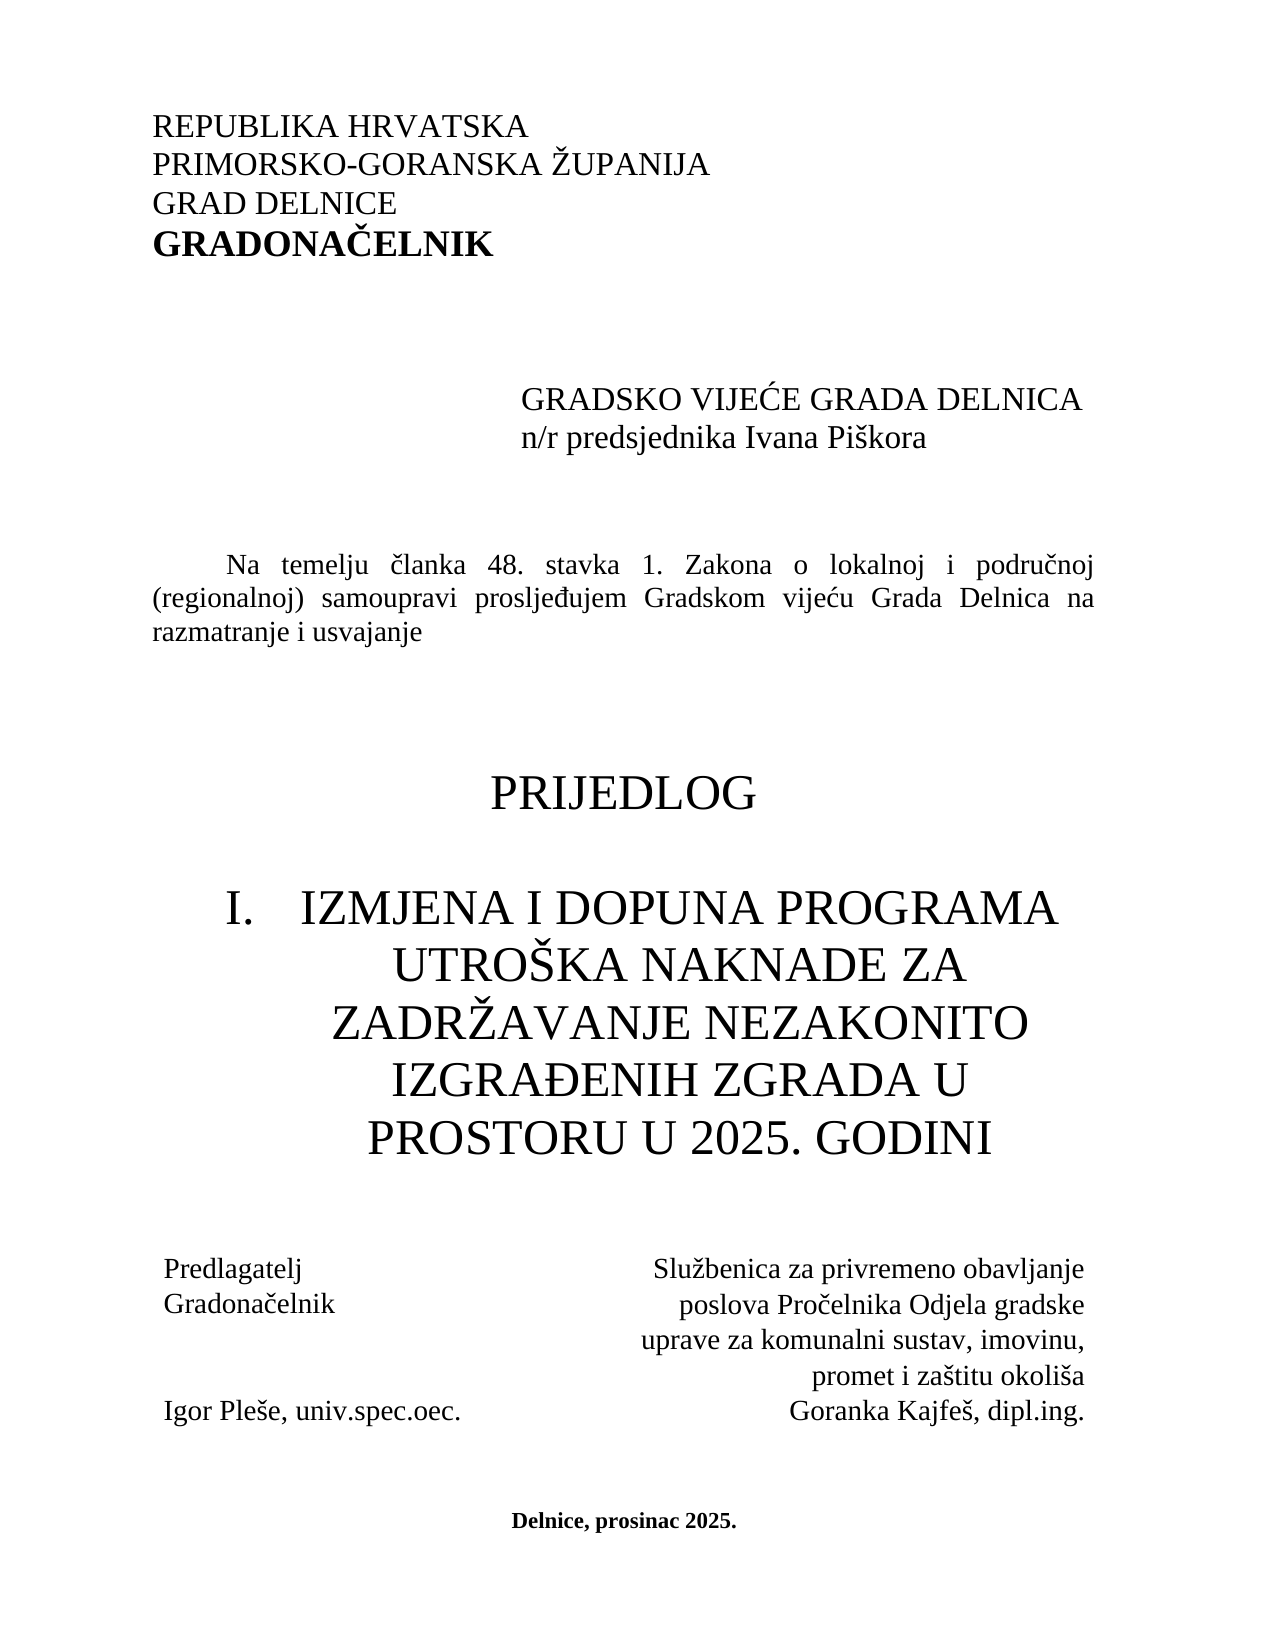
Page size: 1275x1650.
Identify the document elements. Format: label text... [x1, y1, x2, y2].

table_header Službenica za privremeno obavljanje poslova Pročelnika Odjela gradske uprave za komunalni sustav, imovinu, promet i zaštitu okoliša [624, 1251, 1096, 1393]
text PRIJEDLOG [152, 763, 1096, 820]
table_cell Igor Pleše, univ.spec.oec. [152, 1393, 624, 1428]
table_header Predlagatelj [152, 1251, 624, 1287]
text PRIMORSKO-GORANSKA ŽUPANIJA [152, 144, 1096, 183]
text GRADONAČELNIK [152, 221, 1096, 264]
text Na temelju članka 48. stavka 1. Zakona o lokalnoj i područnoj (regionalnoj) samoupravi prosljeđujem Gradskom vijeću Grada Delnica na razmatranje i usvajanje [152, 547, 1096, 648]
text Delnice, prosinac 2025. [152, 1507, 1096, 1534]
text n/r predsjednika Ivana Piškora [152, 418, 1096, 456]
list IZMJENA I DOPUNA PROGRAMA UTROŠKA NAKNADE ZA ZADRŽAVANJE NEZAKONITO IZGRAĐENIH ZGRADA U PROSTORU U 2025. GODINI [189, 878, 1096, 1165]
text REPUBLIKA HRVATSKA [152, 106, 1096, 144]
table_cell Gradonačelnik [152, 1287, 624, 1393]
table_cell Goranka Kajfeš, dipl.ing. [624, 1393, 1096, 1428]
text GRAD DELNICE [152, 183, 1096, 221]
text GRADSKO VIJEĆE GRADA DELNICA [152, 379, 1096, 418]
